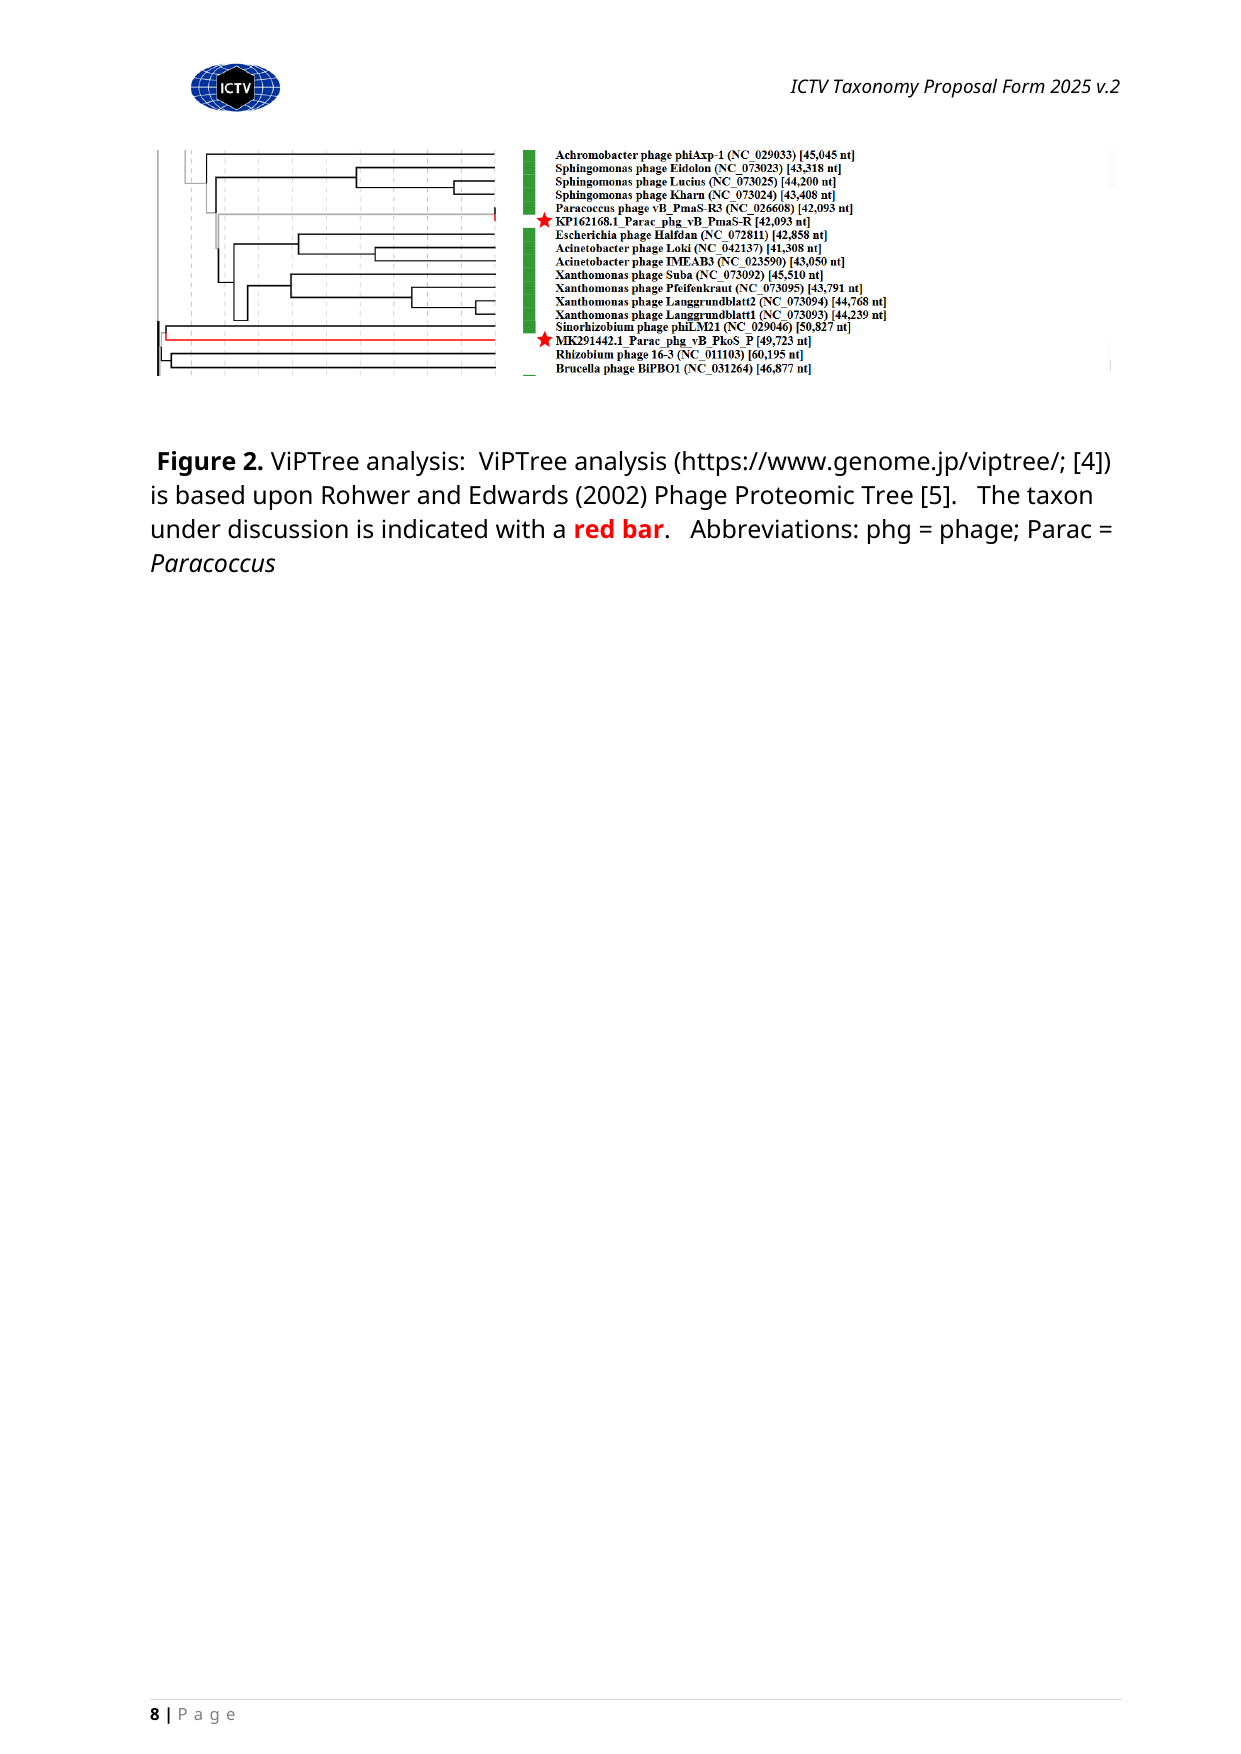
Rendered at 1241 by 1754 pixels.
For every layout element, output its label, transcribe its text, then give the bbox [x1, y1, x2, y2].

picture [190, 56, 282, 113]
picture [150, 150, 1119, 376]
text Figure 2. ViPTree analysis: ViPTree analysis (https://www.genome.jp/viptree/; [4]) is based upon Rohwer and Edwards (2002) Phage Proteomic Tree [5]. The taxon under discussion is indicated with a red bar. Abbreviations: phg = phage; Parac = Paracoccus [150, 443, 1122, 579]
